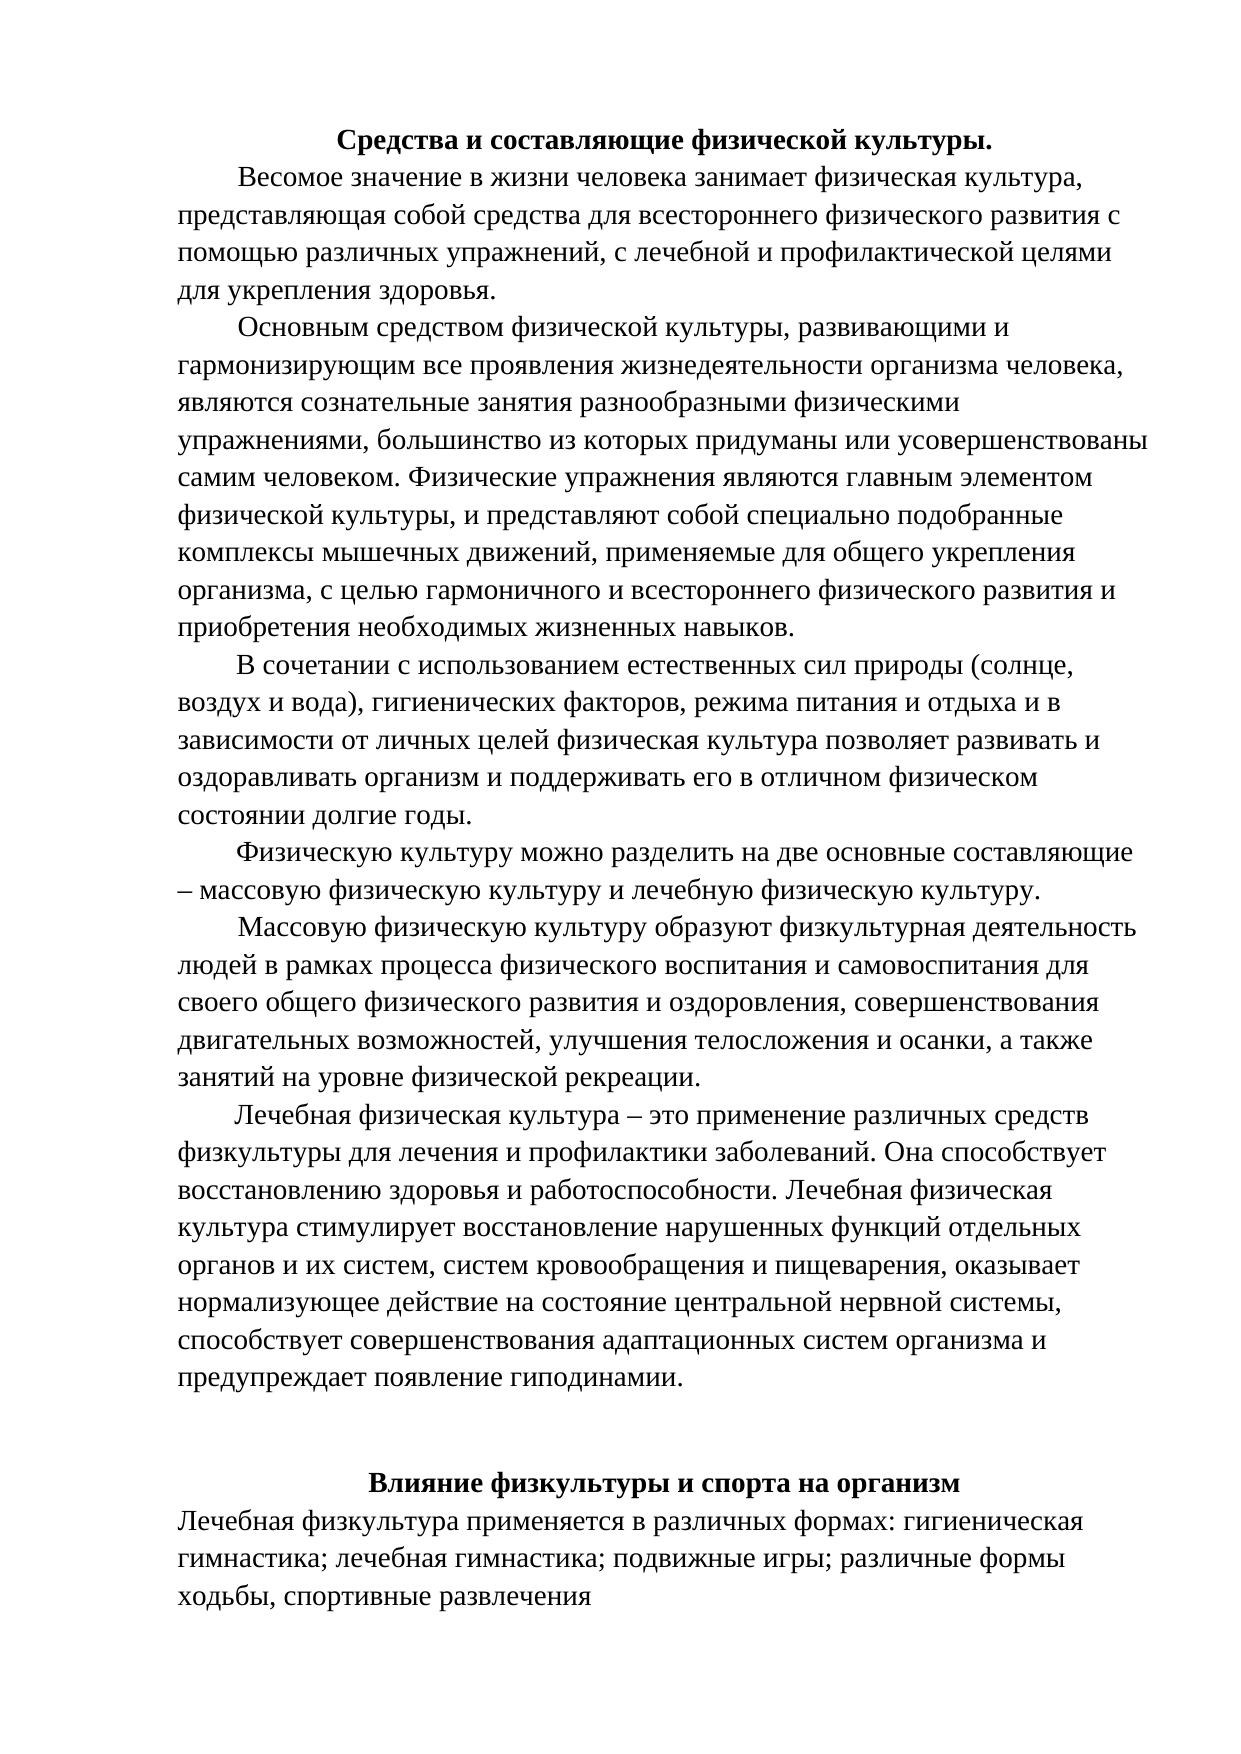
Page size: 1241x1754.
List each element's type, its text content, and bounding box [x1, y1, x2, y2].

text Влияние физкультуры и спорта на организм [177, 1465, 1152, 1499]
text Лечебная физкультура применяется в различных формах: гигиеническая гимнастика; лечебная гимнастика; подвижные игры; различные формы ходьбы, спортивные развлечения [177, 1499, 1152, 1611]
text Лечебная физическая культура – это применение различных средств физкультуры для лечения и профилактики заболеваний. Она способствует восстановлению здоровья и работоспособности. Лечебная физическая культура стимулирует восстановление нарушенных функций отдельных органов и их систем, систем кровообращения и пищеварения, оказывает нормализующее действие на состояние центральной нервной системы, способствует совершенствования адаптационных систем организма и предупреждает появление гиподинамии. [177, 1093, 1152, 1393]
text В сочетании с использованием естественных сил природы (солнце, воздух и вода), гигиенических факторов, режима питания и отдыха и в зависимости от личных целей физическая культура позволяет развивать и оздоравливать организм и поддерживать его в отличном физическом состоянии долгие годы. [177, 643, 1152, 831]
text Средства и составляющие физической культуры. [177, 118, 1152, 156]
text Физическую культуру можно разделить на две основные составляющие – массовую физическую культуру и лечебную физическую культуру. [177, 831, 1152, 906]
text Основным средством физической культуры, развивающими и гармонизирующим все проявления жизнедеятельности организма человека, являются сознательные занятия разнообразными физическими упражнениями, большинство из которых придуманы или усовершенствованы самим человеком. Физические упражнения являются главным элементом физической культуры, и представляют собой специально подобранные комплексы мышечных движений, применяемые для общего укрепления организма, с целью гармоничного и всестороннего физического развития и приобретения необходимых жизненных навыков. [177, 306, 1152, 643]
text Весомое значение в жизни человека занимает физическая культура, представляющая собой средства для всестороннего физического развития с помощью различных упражнений, с лечебной и профилактической целями для укрепления здоровья. [177, 156, 1152, 306]
text Массовую физическую культуру образуют физкультурная деятельность людей в рамках процесса физического воспитания и самовоспитания для своего общего физического развития и оздоровления, совершенствования двигательных возможностей, улучшения телосложения и осанки, а также занятий на уровне физической рекреации. [177, 906, 1152, 1093]
